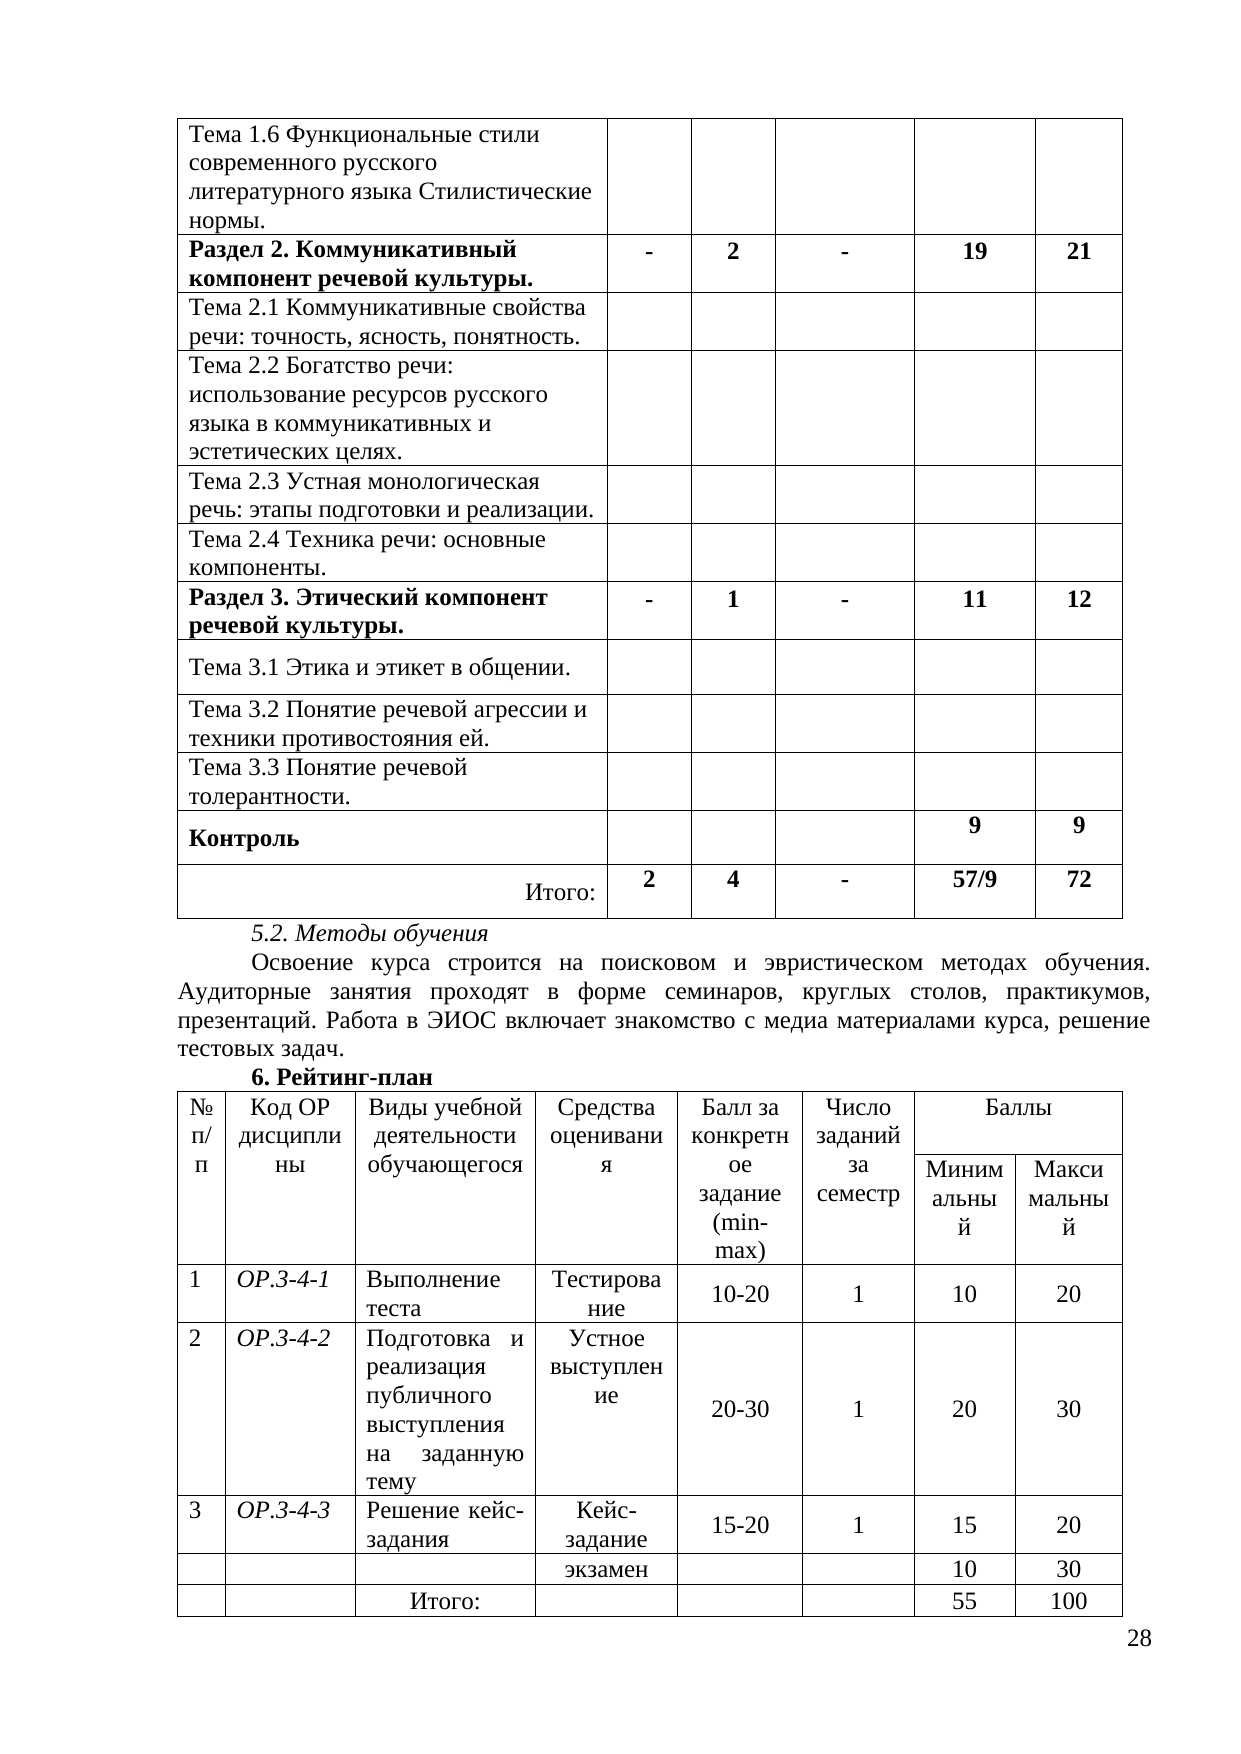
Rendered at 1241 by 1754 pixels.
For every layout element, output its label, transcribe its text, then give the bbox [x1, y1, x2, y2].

table_cell - [776, 865, 914, 918]
table_cell 1 [178, 1265, 225, 1322]
table_cell Максимальный [1016, 1155, 1122, 1264]
table_cell - [776, 235, 914, 292]
table_cell 1 [692, 582, 775, 639]
table_cell 30 [1016, 1323, 1122, 1495]
table_cell [692, 293, 775, 350]
table_cell [776, 753, 914, 810]
table_cell [608, 119, 691, 234]
table_cell 100 [1016, 1585, 1122, 1616]
table_cell - [608, 235, 691, 292]
table_cell ОР.3-4-1 [226, 1265, 355, 1322]
text Освоение курса строится на поисковом и эвристическом методах обучения. Аудиторные занятия проходят в форме семинаров, круглых столов, практикумов, презентаций. Работа в ЭИОС включает знакомство с медиа материалами курса, решение тестовых задач. [177, 947, 1152, 1062]
table_cell [915, 695, 1035, 752]
table_cell [608, 351, 691, 465]
table_cell ОР.3-4-2 [226, 1323, 355, 1495]
table_cell [915, 466, 1035, 523]
table_cell [692, 695, 775, 752]
table_cell [608, 695, 691, 752]
table_cell 15 [915, 1496, 1015, 1553]
table_cell [692, 119, 775, 234]
table_cell [178, 1585, 225, 1616]
table_cell [1036, 466, 1122, 523]
table_cell 30 [1016, 1554, 1122, 1584]
table_cell [226, 1554, 355, 1584]
table_cell [608, 753, 691, 810]
table_cell Тема 2.4 Техника речи: основные компоненты. [178, 524, 607, 581]
table_cell [803, 1554, 914, 1584]
table_cell 3 [178, 1496, 225, 1553]
table_cell 9 [1036, 811, 1122, 864]
table_cell [692, 524, 775, 581]
table_cell 20 [1016, 1265, 1122, 1322]
table_cell [776, 293, 914, 350]
table_cell [776, 524, 914, 581]
table_cell Раздел 2. Коммуникативный компонент речевой культуры. [178, 235, 607, 292]
table_cell 55 [915, 1585, 1015, 1616]
text 5.2. Методы обучения [177, 918, 1152, 947]
table_cell [692, 811, 775, 864]
table_cell [776, 640, 914, 694]
table_cell 9 [915, 811, 1035, 864]
table_cell Решение кейс-задания [356, 1496, 535, 1553]
table_cell Тема 3.2 Понятие речевой агрессии и техники противостояния ей. [178, 695, 607, 752]
table_cell 57/9 [915, 865, 1035, 918]
table_cell [1036, 351, 1122, 465]
table_cell 2 [608, 865, 691, 918]
table_header Баллы [915, 1092, 1122, 1153]
table_cell 19 [915, 235, 1035, 292]
table_cell [1036, 640, 1122, 694]
table_header № п/п [178, 1092, 225, 1264]
table_cell [1036, 753, 1122, 810]
table_cell 10 [915, 1265, 1015, 1322]
table_cell Тема 1.6 Функциональные стили современного русского литературного языка Стилистические нормы. [178, 119, 607, 234]
table_cell ОР.3-4-3 [226, 1496, 355, 1553]
table_cell [226, 1585, 355, 1616]
table_cell Кейс-задание [536, 1496, 677, 1553]
table_header Средства оценивания [536, 1092, 677, 1264]
table_cell [776, 695, 914, 752]
table_cell 1 [803, 1496, 914, 1553]
table_cell [915, 293, 1035, 350]
table_cell [692, 351, 775, 465]
table_cell Выполнение теста [356, 1265, 535, 1322]
table_cell [178, 1554, 225, 1584]
table_header Виды учебной деятельности обучающегося [356, 1092, 535, 1264]
table_cell [608, 640, 691, 694]
table_cell [1036, 293, 1122, 350]
table_cell [608, 466, 691, 523]
table_cell [915, 119, 1035, 234]
table_cell 10-20 [678, 1265, 802, 1322]
table_cell [678, 1585, 802, 1616]
table_cell 2 [178, 1323, 225, 1495]
table_cell 1 [803, 1265, 914, 1322]
table_cell [692, 753, 775, 810]
table_cell [692, 466, 775, 523]
table_cell Подготовка и реализация публичного выступления на заданную тему [356, 1323, 535, 1495]
table_cell [356, 1554, 535, 1584]
table_header Балл за конкретное задание (min-max) [678, 1092, 802, 1264]
table_cell [1036, 119, 1122, 234]
text 6. Рейтинг-план [177, 1062, 1152, 1091]
table_cell Итого: [356, 1585, 535, 1616]
table_cell - [776, 582, 914, 639]
table_cell 72 [1036, 865, 1122, 918]
table_cell Тема 2.3 Устная монологическая речь: этапы подготовки и реализации. [178, 466, 607, 523]
table_cell [915, 524, 1035, 581]
table_cell 21 [1036, 235, 1122, 292]
table_header Число заданий за семестр [803, 1092, 914, 1264]
table_cell [678, 1554, 802, 1584]
table_cell 12 [1036, 582, 1122, 639]
table_cell [776, 119, 914, 234]
table_cell 1 [803, 1323, 914, 1495]
table_cell Раздел 3. Этический компонент речевой культуры. [178, 582, 607, 639]
table_cell 20 [1016, 1496, 1122, 1553]
table_cell Тема 2.1 Коммуникативные свойства речи: точность, ясность, понятность. [178, 293, 607, 350]
table_cell Контроль [178, 811, 607, 864]
table_cell Тема 2.2 Богатство речи: использование ресурсов русского языка в коммуникативных и эстетических целях. [178, 351, 607, 465]
table_cell Тема 3.3 Понятие речевой толерантности. [178, 753, 607, 810]
table_cell [776, 811, 914, 864]
table_cell [608, 524, 691, 581]
table_cell [915, 640, 1035, 694]
table_cell 11 [915, 582, 1035, 639]
table_cell [608, 293, 691, 350]
table_cell экзамен [536, 1554, 677, 1584]
table_cell 2 [692, 235, 775, 292]
table_cell Устное выступление [536, 1323, 677, 1495]
table_cell 20 [915, 1323, 1015, 1495]
table_cell [915, 753, 1035, 810]
table_header Код ОР дисциплины [226, 1092, 355, 1264]
table_cell 4 [692, 865, 775, 918]
table_cell 20-30 [678, 1323, 802, 1495]
table_cell [536, 1585, 677, 1616]
table_cell [776, 466, 914, 523]
table_cell - [608, 582, 691, 639]
table_cell Итого: [178, 865, 607, 918]
table_cell Тестирование [536, 1265, 677, 1322]
table_cell [608, 811, 691, 864]
table_cell [692, 640, 775, 694]
table_cell [803, 1585, 914, 1616]
table_cell Тема 3.1 Этика и этикет в общении. [178, 640, 607, 694]
table_cell [915, 351, 1035, 465]
table_cell 10 [915, 1554, 1015, 1584]
table_cell 15-20 [678, 1496, 802, 1553]
table_cell Минимальный [915, 1155, 1015, 1264]
table_cell [1036, 524, 1122, 581]
table_cell [776, 351, 914, 465]
table_cell [1036, 695, 1122, 752]
